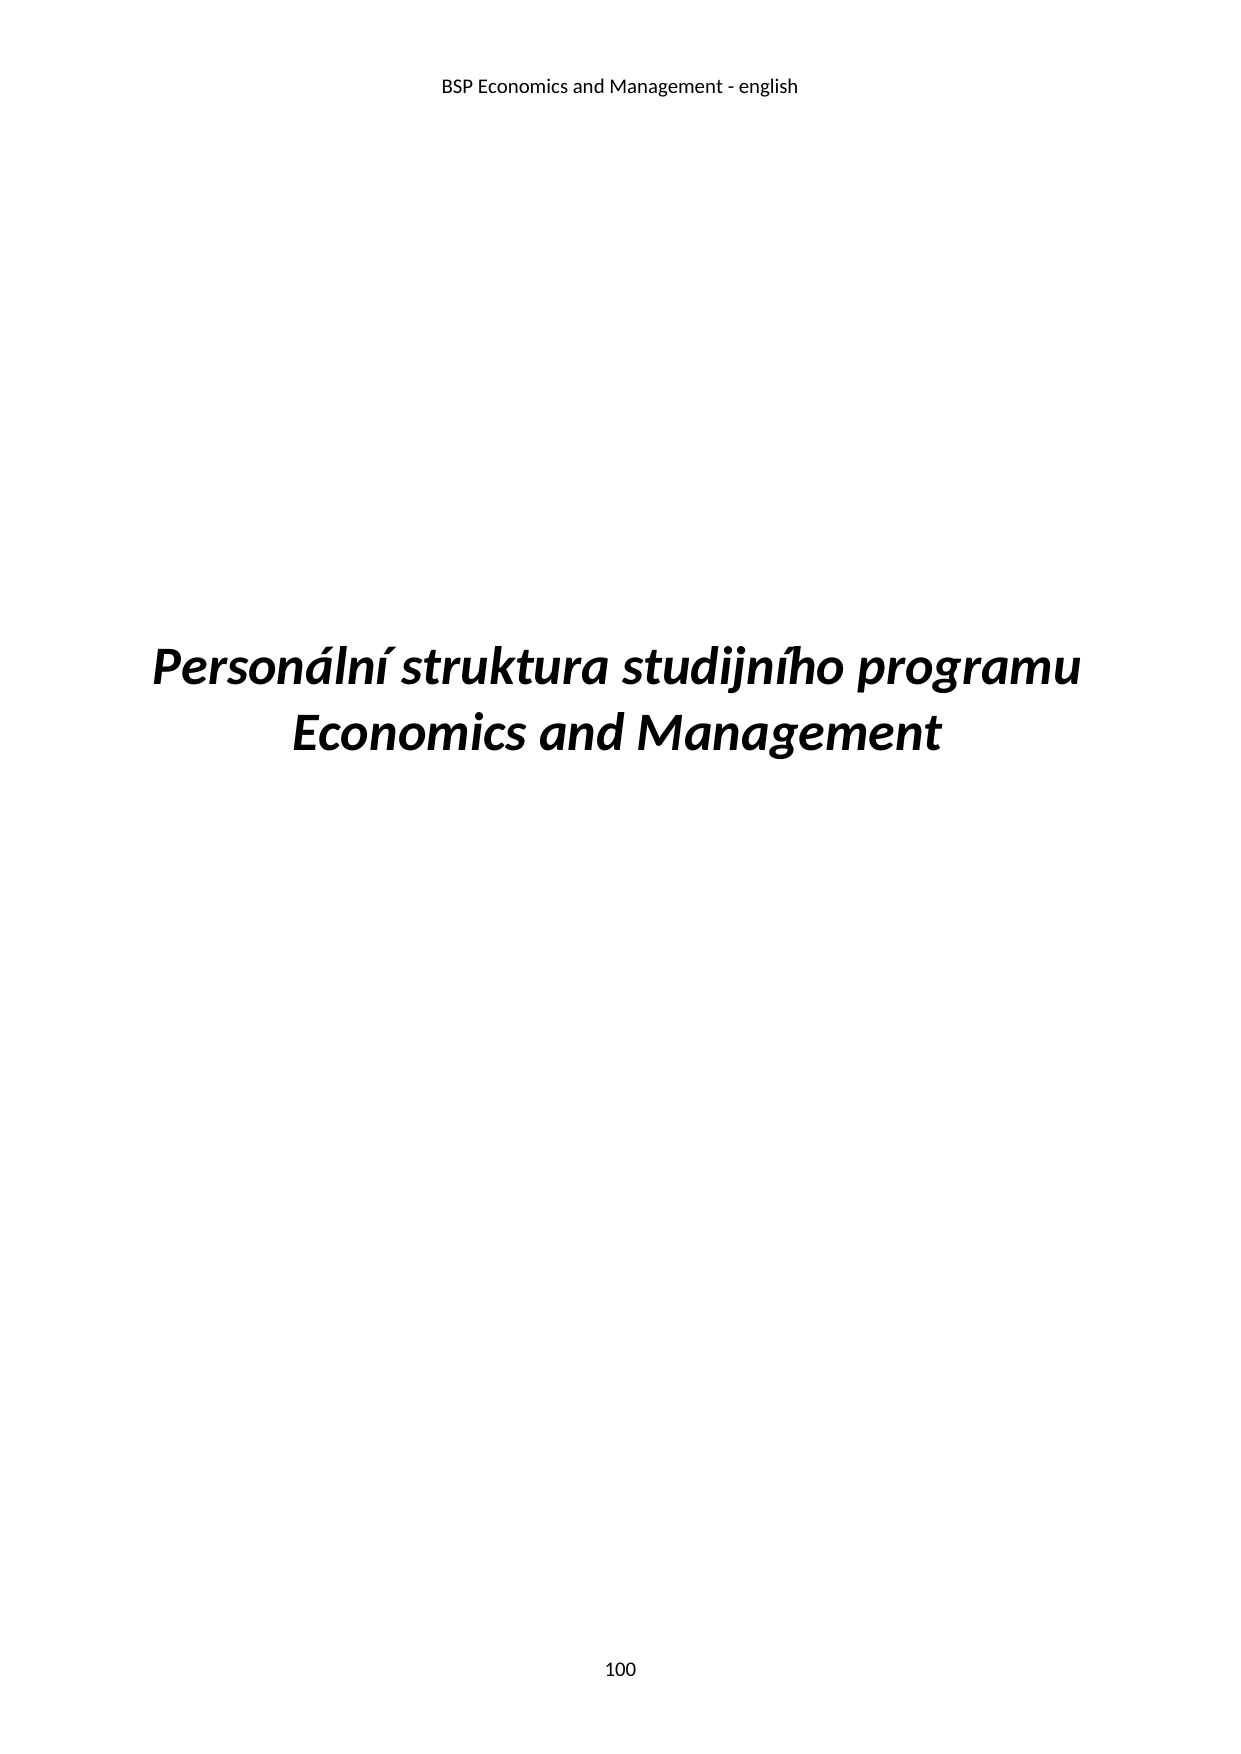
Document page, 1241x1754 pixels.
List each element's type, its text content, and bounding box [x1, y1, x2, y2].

text Personální struktura studijního programu Economics and Management [148, 632, 1093, 764]
